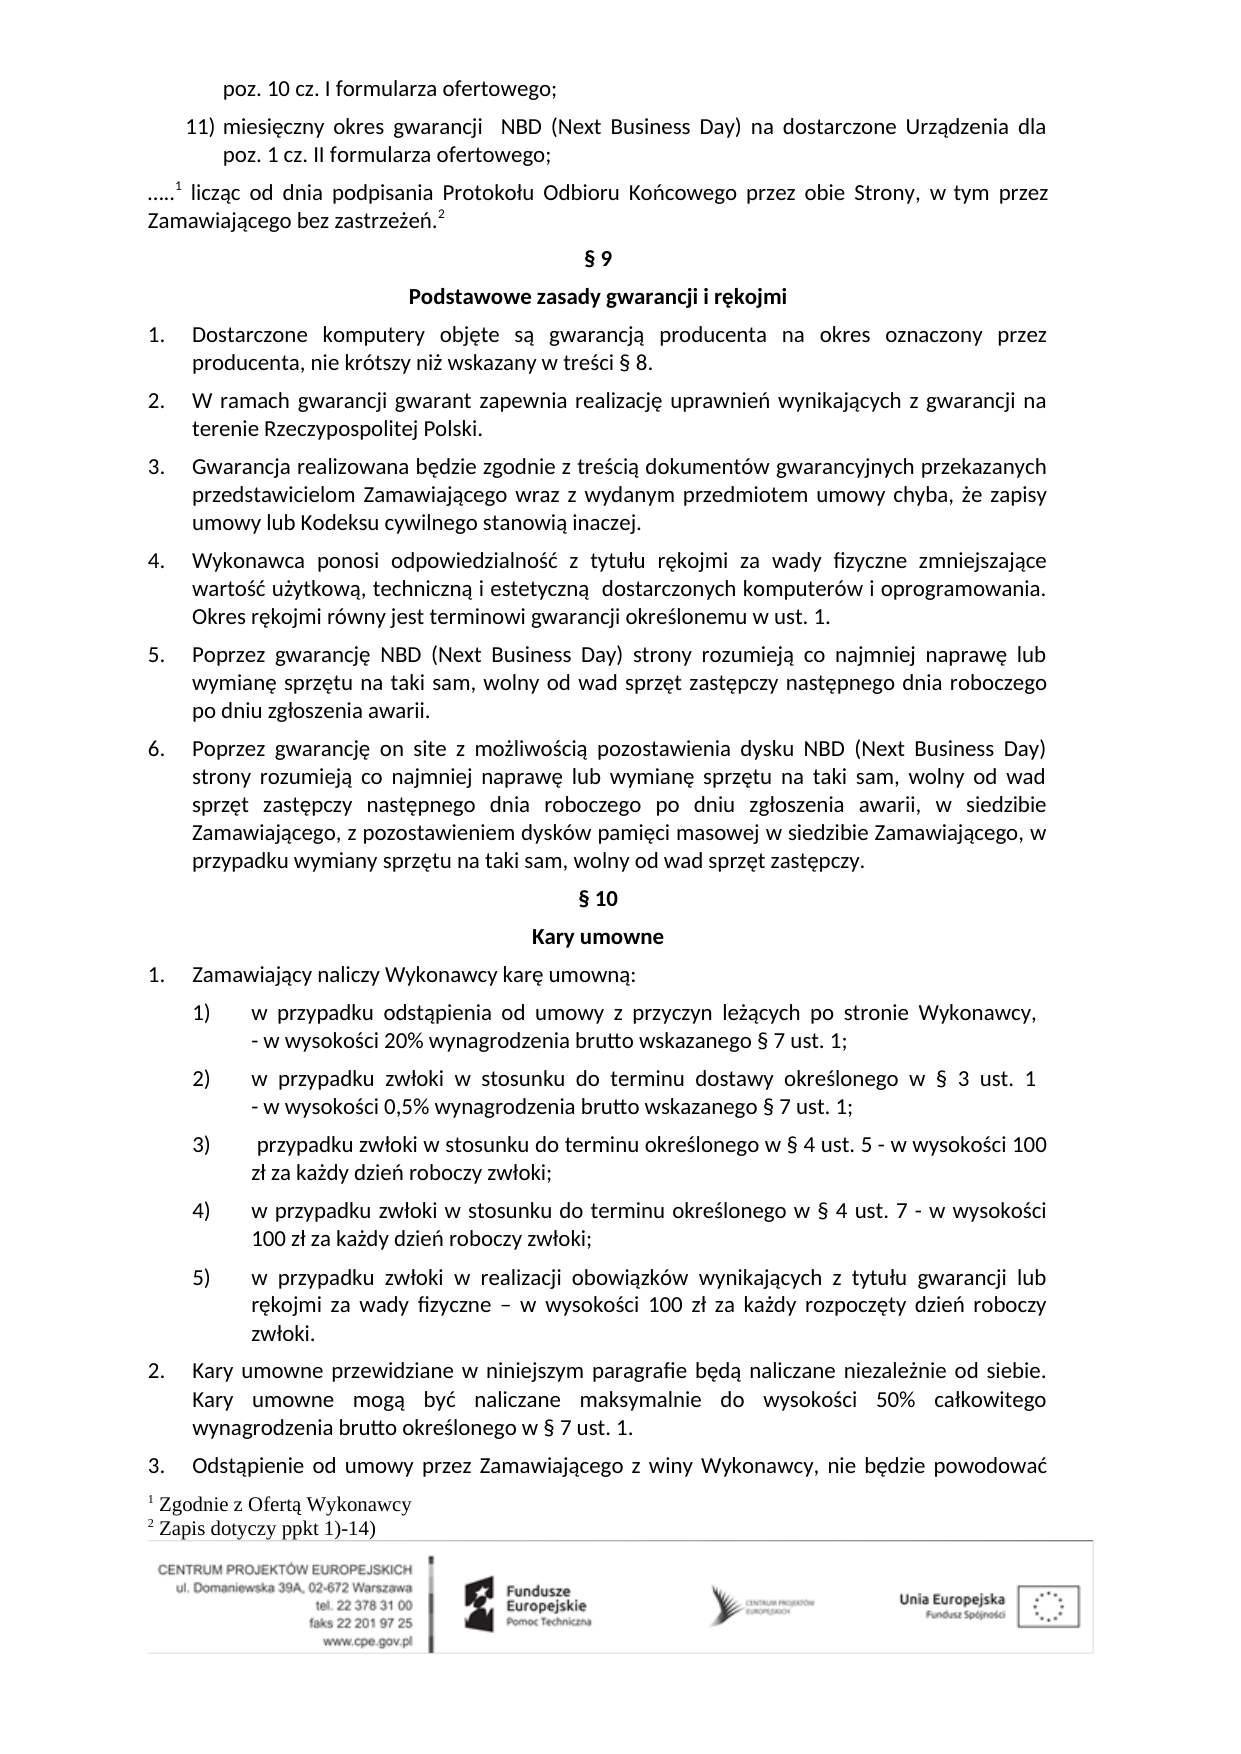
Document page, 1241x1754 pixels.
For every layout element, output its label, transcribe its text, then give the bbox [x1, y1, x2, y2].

text § 10 [148, 884, 1048, 912]
list Poprzez gwarancję NBD (Next Business Day) strony rozumieją co najmniej naprawę lub wymianę sprzętu na taki sam, wolny od wad sprzęt zastępczy następnego dnia roboczego po dniu zgłoszenia awarii. [148, 640, 1048, 724]
text Podstawowe zasady gwarancji i rękojmi [148, 282, 1048, 310]
list w przypadku zwłoki w realizacji obowiązków wynikających z tytułu gwarancji lub rękojmi za wady fizyczne – w wysokości 100 zł za każdy rozpoczęty dzień roboczy zwłoki. [192, 1263, 1048, 1347]
picture [147, 1540, 1095, 1655]
list Wykonawca ponosi odpowiedzialność z tytułu rękojmi za wady fizyczne zmniejszające wartość użytkową, techniczną i estetyczną dostarczonych komputerów i oprogramowania. Okres rękojmi równy jest terminowi gwarancji określonemu w ust. 1. [148, 546, 1048, 630]
list w przypadku zwłoki w stosunku do terminu dostawy określonego w § 3 ust. 1 - w wysokości 0,5% wynagrodzenia brutto wskazanego § 7 ust. 1; [192, 1064, 1048, 1121]
list w przypadku odstąpienia od umowy z przyczyn leżących po stronie Wykonawcy, - w wysokości 20% wynagrodzenia brutto wskazanego § 7 ust. 1; [192, 998, 1048, 1054]
list Kary umowne przewidziane w niniejszym paragrafie będą naliczane niezależnie od siebie. Kary umowne mogą być naliczane maksymalnie do wysokości 50% całkowitego wynagrodzenia brutto określonego w § 7 ust. 1. [148, 1357, 1048, 1441]
list miesięczny okres gwarancji NBD (Next Business Day) na dostarczone Urządzenia dla poz. 1 cz. II formularza ofertowego; [185, 112, 1048, 168]
list przypadku zwłoki w stosunku do terminu określonego w § 4 ust. 5 - w wysokości 100 zł za każdy dzień roboczy zwłoki; [192, 1131, 1048, 1187]
list Dostarczone komputery objęte są gwarancją producenta na okres oznaczony przez producenta, nie krótszy niż wskazany w treści § 8. [148, 320, 1048, 376]
list Gwarancja realizowana będzie zgodnie z treścią dokumentów gwarancyjnych przekazanych przedstawicielom Zamawiającego wraz z wydanym przedmiotem umowy chyba, że zapisy umowy lub Kodeksu cywilnego stanowią inaczej. [148, 452, 1048, 536]
list Zamawiający naliczy Wykonawcy karę umowną: [148, 960, 1048, 988]
list w przypadku zwłoki w stosunku do terminu określonego w § 4 ust. 7 - w wysokości 100 zł za każdy dzień roboczy zwłoki; [192, 1197, 1048, 1253]
list Poprzez gwarancję on site z możliwością pozostawienia dysku NBD (Next Business Day) strony rozumieją co najmniej naprawę lub wymianę sprzętu na taki sam, wolny od wad sprzęt zastępczy następnego dnia roboczego po dniu zgłoszenia awarii, w siedzibie Zamawiającego, z pozostawieniem dysków pamięci masowej w siedzibie Zamawiającego, w przypadku wymiany sprzętu na taki sam, wolny od wad sprzęt zastępczy. [148, 734, 1048, 874]
text Kary umowne [148, 922, 1048, 950]
text § 9 [148, 244, 1048, 272]
text ….. licząc od dnia podpisania Protokołu Odbioru Końcowego przez obie Strony, w tym przez Zamawiającego bez zastrzeżeń. [148, 178, 1048, 234]
list W ramach gwarancji gwarant zapewnia realizację uprawnień wynikających z gwarancji na terenie Rzeczypospolitej Polski. [148, 386, 1048, 442]
list ….. miesięczny okres gwarancji NBD (Next Business Day) na dostarczone Urządzenia dla poz. 10 cz. I formularza ofertowego; [185, 74, 1048, 102]
